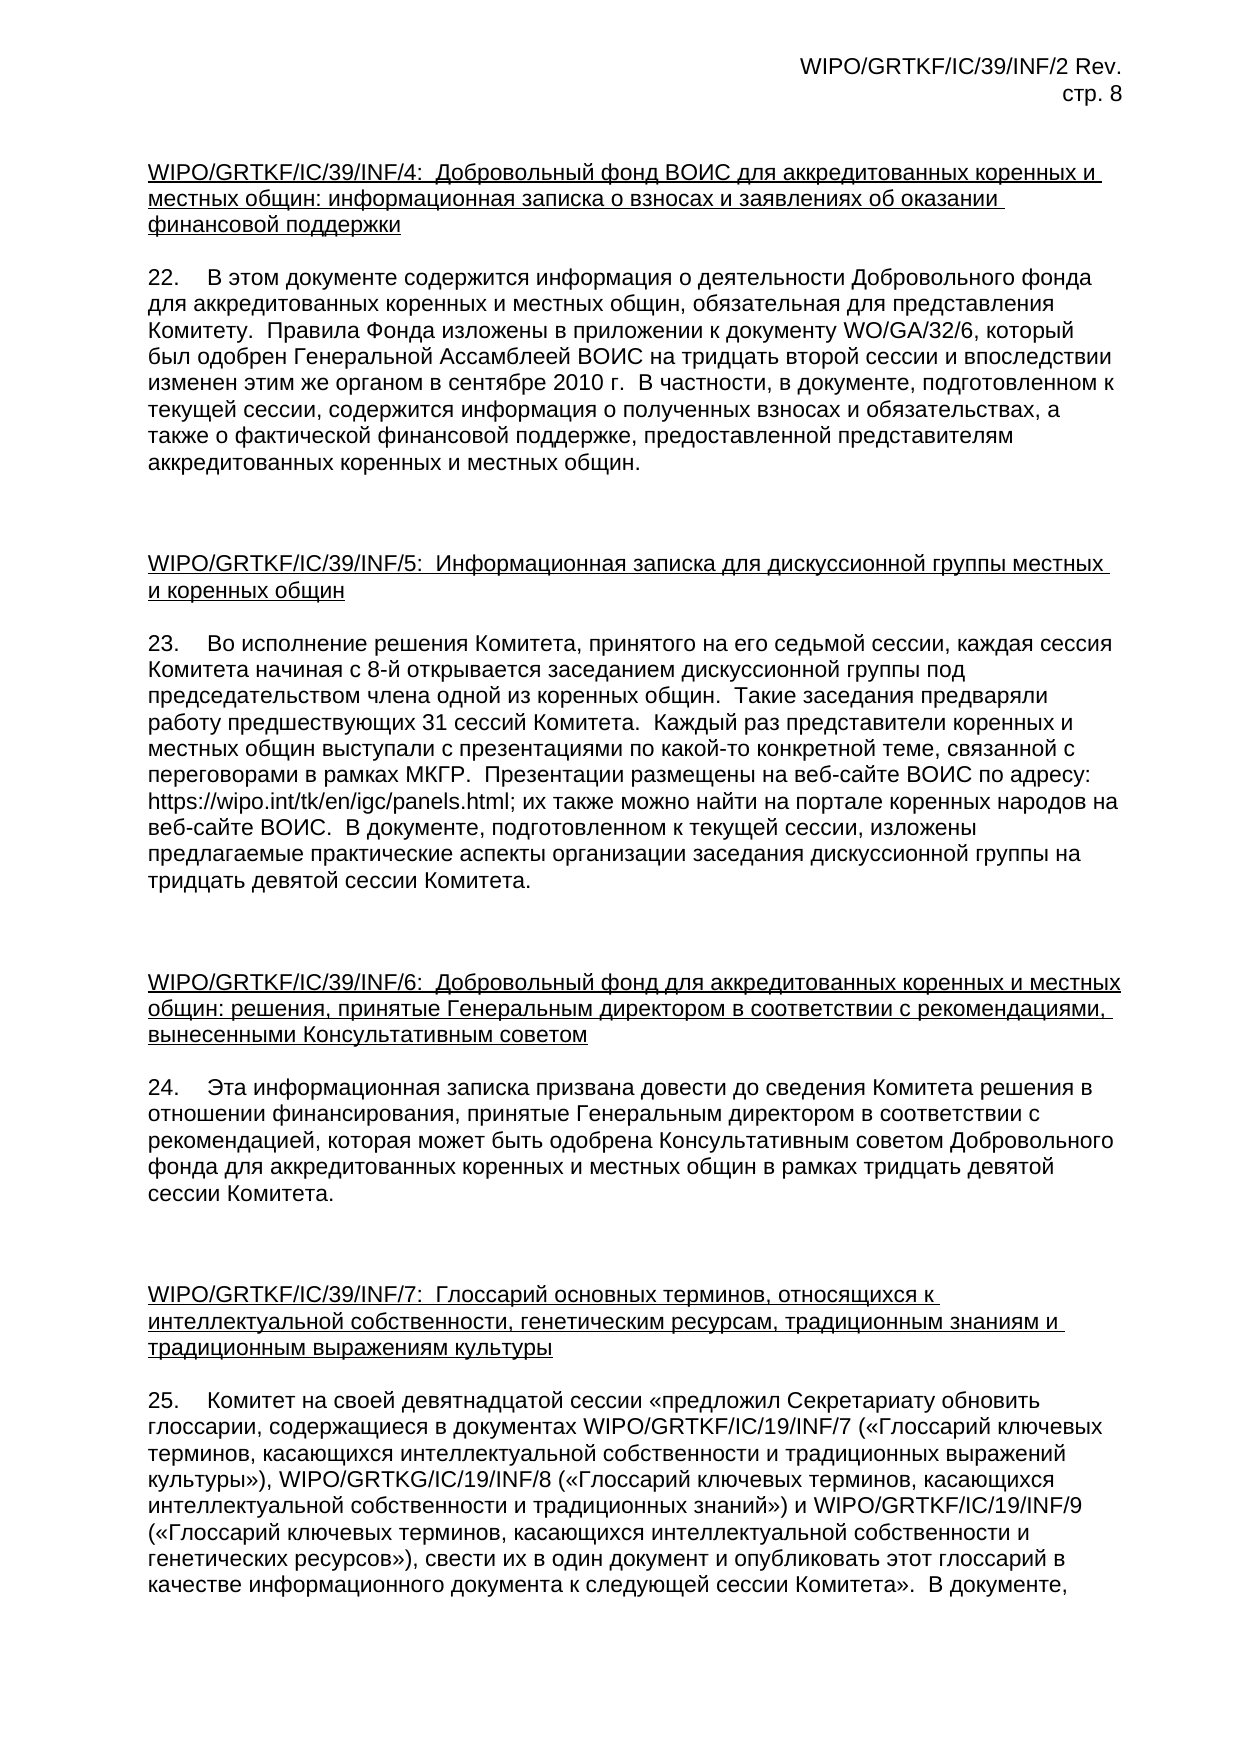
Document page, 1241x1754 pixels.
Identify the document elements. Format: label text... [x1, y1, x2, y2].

text В этом документе содержится информация о деятельности Добровольного фонда для аккредитованных коренных и местных общин, обязательная для представления Комитету. Правила Фонда изложены в приложении к документу WO/GA/32/6, который был одобрен Генеральной Ассамблеей ВОИС на тридцать второй сессии и впоследствии изменен этим же органом в сентябре 2010 г. В частности, в документе, подготовленном к текущей сессии, содержится информация о полученных взносах и обязательствах, а также о фактической финансовой поддержке, предоставленной представителям аккредитованных коренных и местных общин. [148, 264, 1122, 475]
text Эта информационная записка призвана довести до сведения Комитета решения в отношении финансирования, принятые Генеральным директором в соответствии с рекомендацией, которая может быть одобрена Консультативным советом Добровольного фонда для аккредитованных коренных и местных общин в рамках тридцать девятой сессии Комитета. [148, 1074, 1122, 1206]
text WIPO/GRTKF/IC/39/INF/4: Добровольный фонд ВОИС для аккредитованных коренных и местных общин: информационная записка о взносах и заявлениях об оказании финансовой поддержки [148, 158, 1122, 238]
text Во исполнение решения Комитета, принятого на его седьмой сессии, каждая сессия Комитета начиная с 8-й открывается заседанием дискуссионной группы под председательством члена одной из коренных общин. Такие заседания предваряли работу предшествующих 31 сессий Комитета. Каждый раз представители коренных и местных общин выступали с презентациями по какой-то конкретной теме, связанной с переговорами в рамках МКГР. Презентации размещены на веб-сайте ВОИС по адресу: https://wipo.int/tk/en/igc/panels.html; их также можно найти на портале коренных народов на веб-сайте ВОИС. В документе, подготовленном к текущей сессии, изложены предлагаемые практические аспекты организации заседания дискуссионной группы на тридцать девятой сессии Комитета. [148, 629, 1122, 893]
text WIPO/GRTKF/IC/39/INF/6: Добровольный фонд для аккредитованных коренных и местных общин: решения, принятые Генеральным директором в соответствии с рекомендациями, вынесенными Консультативным советом [148, 969, 1122, 1048]
text WIPO/GRTKF/IC/39/INF/5: Информационная записка для дискуссионной группы местных и коренных общин [148, 550, 1122, 603]
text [148, 1387, 1122, 1598]
text WIPO/GRTKF/IC/39/INF/7: Глоссарий основных терминов, относящихся к интеллектуальной собственности, генетическим ресурсам, традиционным знаниям и традиционным выражениям культуры [148, 1281, 1122, 1361]
